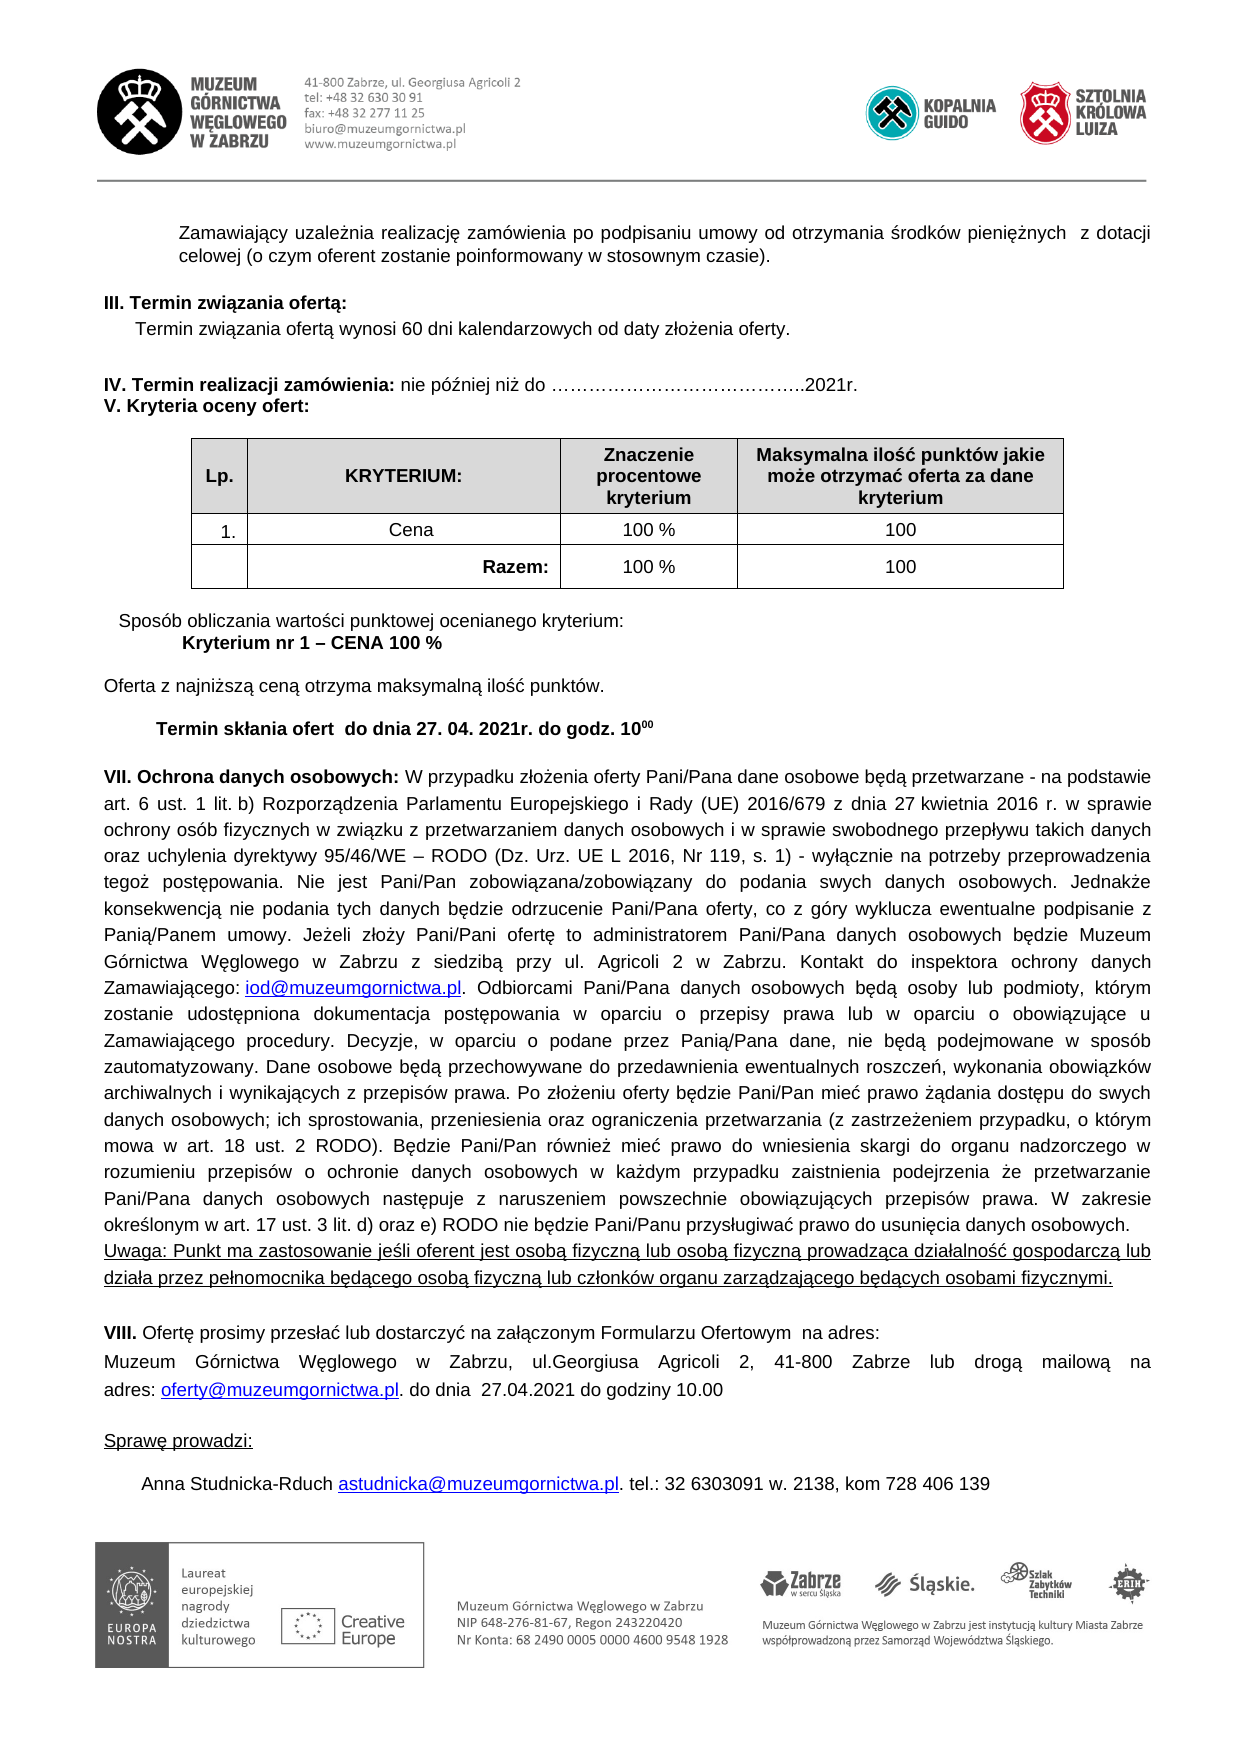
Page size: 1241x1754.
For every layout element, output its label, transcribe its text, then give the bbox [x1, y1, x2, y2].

list Zamawiający uzależnia realizację zamówienia po podpisaniu umowy od otrzymania środków pieniężnych z dotacji celowej (o czym oferent zostanie poinformowany w stosownym czasie). [178, 222, 1152, 266]
table_cell 100 [738, 514, 1063, 544]
text Oferta z najniższą ceną otrzyma maksymalną ilość punktów. [103, 675, 1152, 696]
table_header Lp. [192, 439, 247, 513]
table_header Maksymalna ilość punktów jakie może otrzymać oferta za dane kryterium [738, 439, 1063, 513]
table_header KRYTERIUM: [248, 439, 560, 513]
text Sprawę prowadzi: [103, 1429, 1152, 1451]
picture [1, 1, 1241, 184]
table_cell [192, 545, 247, 588]
text Uwaga: Punkt ma zastosowanie jeśli oferent jest osobą fizyczną lub osobą fizyczną prowadząca działalność gospodarczą lub działa przez pełnomocnika będącego osobą fizyczną lub członków organu zarządzającego będących osobami fizycznymi. [103, 1236, 1152, 1288]
text V. Kryteria oceny ofert: [103, 395, 1152, 416]
text VIII. Ofertę prosimy przesłać lub dostarczyć na załączonym Formularzu Ofertowym na adres: [103, 1314, 1152, 1343]
text Muzeum Górnictwa Węglowego w Zabrzu, ul.Georgiusa Agricoli 2, 41-800 Zabrze lub drogą mailową na adres: oferty@muzeumgornictwa.pl. do dnia 27.04.2021 do godziny 10.00 [103, 1343, 1152, 1401]
table_header Znaczenie procentowe kryterium [561, 439, 737, 513]
text IV. Termin realizacji zamówienia: nie później niż do …………………………………..2021r. [103, 366, 1152, 395]
picture [0, 1517, 1241, 1754]
text Termin skłania ofert do dnia 27. 04. 2021r. do godz. 1000 [156, 718, 1152, 739]
text Anna Studnicka-Rduch astudnicka@muzeumgornictwa.pl. tel.: 32 6303091 w. 2138, kom 728 406 139 [141, 1473, 1152, 1494]
table_cell Razem: [248, 545, 560, 588]
text Sposób obliczania wartości punktowej ocenianego kryterium: [118, 610, 1152, 632]
table_cell 100 % [561, 514, 737, 544]
text III. Termin związania ofertą: [103, 285, 1152, 313]
table_cell 100 [738, 545, 1063, 588]
text VII. Ochrona danych osobowych: W przypadku złożenia oferty Pani/Pana dane osobowe będą przetwarzane - na podstawie art. 6 ust. 1 lit. b) Rozporządzenia Parlamentu Europejskiego i Rady (UE) 2016/679 z dnia 27 kwietnia 2016 r. w sprawie ochrony osób fizycznych w związku z przetwarzaniem danych osobowych i w sprawie swobodnego przepływu takich danych oraz uchylenia dyrektywy 95/46/WE – RODO (Dz. Urz. UE L 2016, Nr 119, s. 1) - wyłącznie na potrzeby przeprowadzenia tegoż postępowania. Nie jest Pani/Pan zobowiązana/zobowiązany do podania swych danych osobowych. Jednakże konsekwencją nie podania tych danych będzie odrzucenie Pani/Pana oferty, co z góry wyklucza ewentualne podpisanie z Panią/Panem umowy. Jeżeli złoży Pani/Pani ofertę to administratorem Pani/Pana danych osobowych będzie Muzeum Górnictwa Węglowego w Zabrzu z siedzibą przy ul. Agricoli 2 w Zabrzu. Kontakt do inspektora ochrony danych Zamawiającego: iod@muzeumgornictwa.pl. Odbiorcami Pani/Pana danych osobowych będą osoby lub podmioty, którym zostanie udostępniona dokumentacja postępowania w oparciu o przepisy prawa lub w oparciu o obowiązujące u Zamawiającego procedury. Decyzje, w oparciu o podane przez Panią/Pana dane, nie będą podejmowane w sposób zautomatyzowany. Dane osobowe będą przechowywane do przedawnienia ewentualnych roszczeń, wykonania obowiązków archiwalnych i wynikających z przepisów prawa. Po złożeniu oferty będzie Pani/Pan mieć prawo żądania dostępu do swych danych osobowych; ich sprostowania, przeniesienia oraz ograniczenia przetwarzania (z zastrzeżeniem przypadku, o którym mowa w art. 18 ust. 2 RODO). Będzie Pani/Pan również mieć prawo do wniesienia skargi do organu nadzorczego w rozumieniu przepisów o ochronie danych osobowych w każdym przypadku zaistnienia podejrzenia że przetwarzanie Pani/Pana danych osobowych następuje z naruszeniem powszechnie obowiązujących przepisów prawa. W zakresie określonym w art. 17 ust. 3 lit. d) oraz e) RODO nie będzie Pani/Panu przysługiwać prawo do usunięcia danych osobowych. [103, 761, 1152, 1236]
table_cell 1. [192, 514, 247, 544]
table_cell 100 % [561, 545, 737, 588]
text Kryterium nr 1 – CENA 100 % [156, 632, 1152, 653]
table_cell Cena [248, 514, 560, 544]
text Termin związania ofertą wynosi 60 dni kalendarzowych od daty złożenia oferty. [103, 313, 1152, 340]
